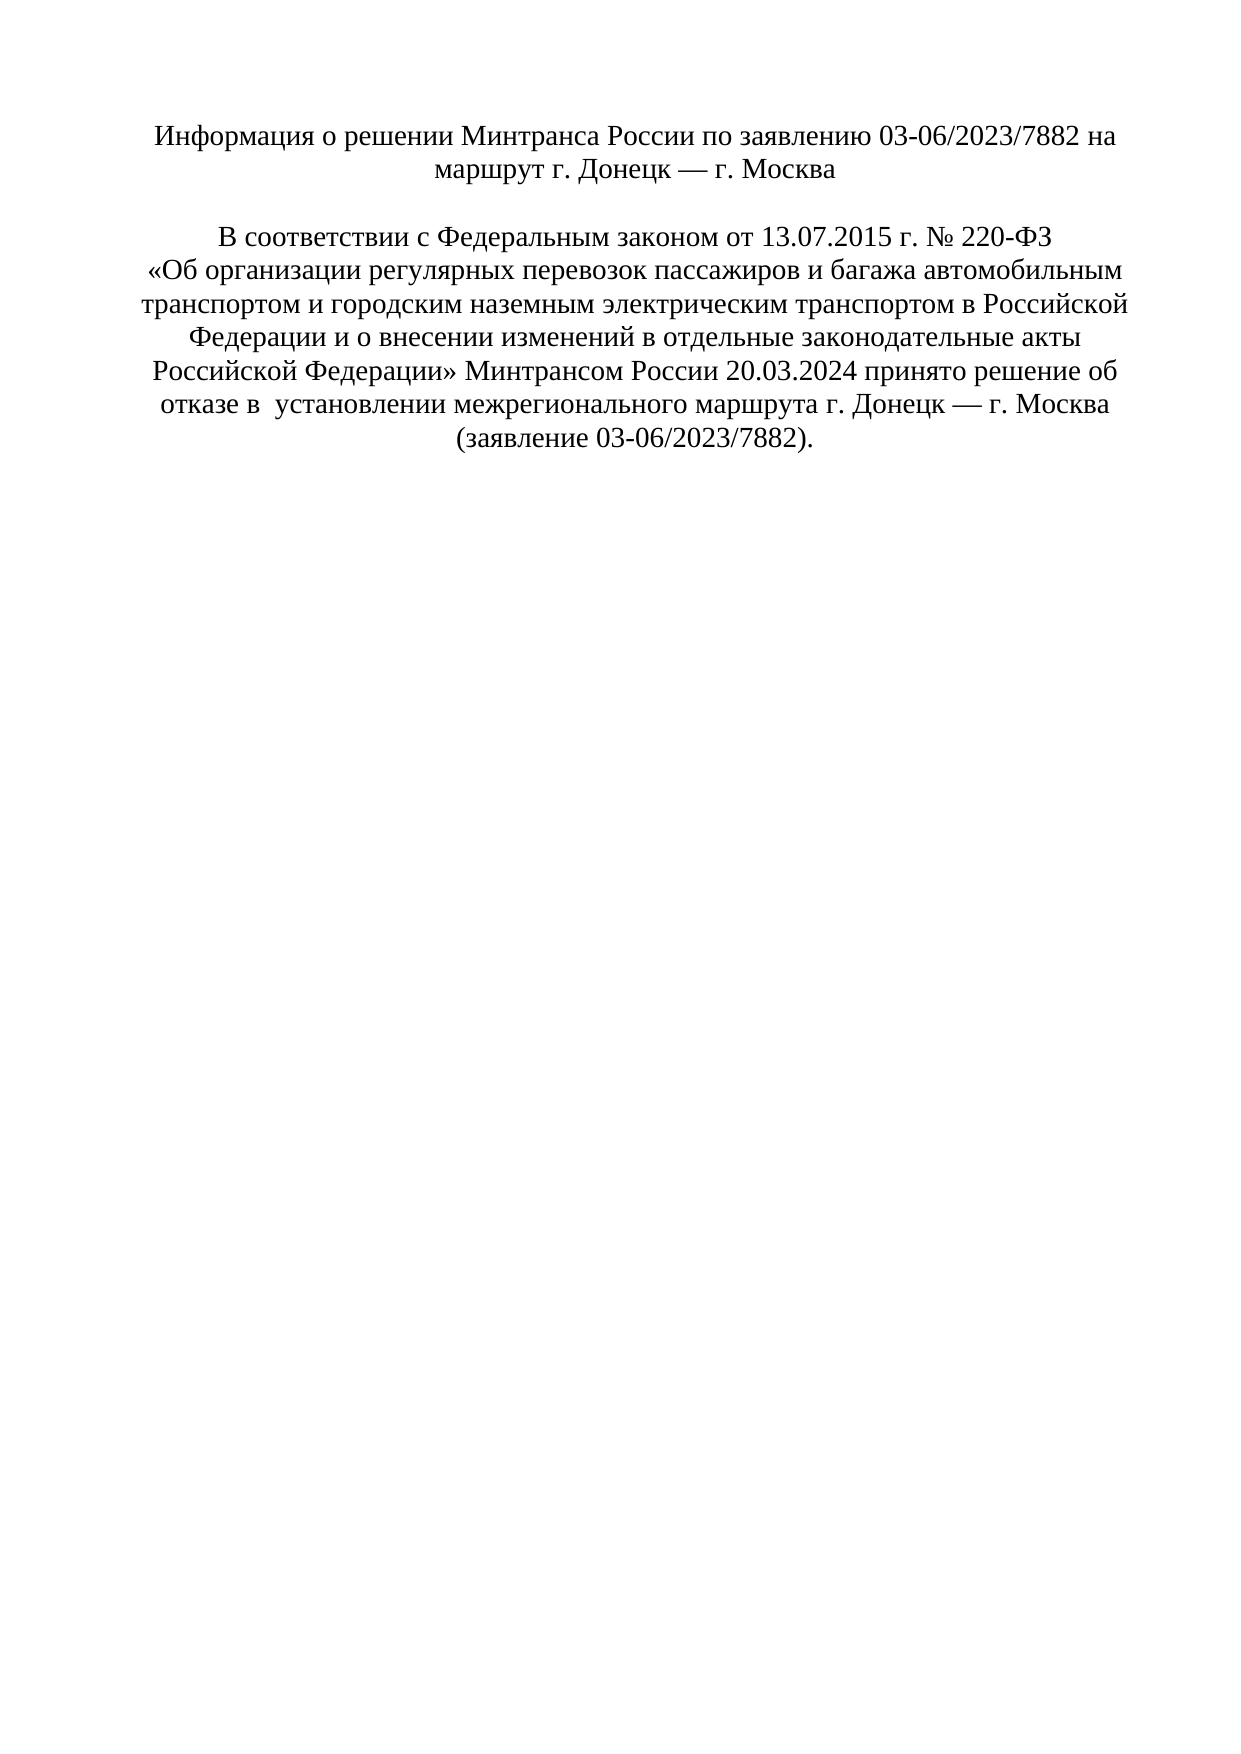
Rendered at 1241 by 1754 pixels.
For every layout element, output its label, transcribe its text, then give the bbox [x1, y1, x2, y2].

text Информация о решении Минтранса России по заявлению 03-06/2023/7882 на маршрут г. Донецк — г. Москва [118, 118, 1152, 185]
text В соответствии с Федеральным законом от 13.07.2015 г. № 220-ФЗ «Об организации регулярных перевозок пассажиров и багажа автомобильным транспортом и городским наземным электрическим транспортом в Российской Федерации и о внесении изменений в отдельные законодательные акты Российской Федерации» Минтрансом России 20.03.2024 принято решение об отказе в установлении межрегионального маршрута г. Донецк — г. Москва (заявление 03-06/2023/7882). [118, 219, 1152, 453]
